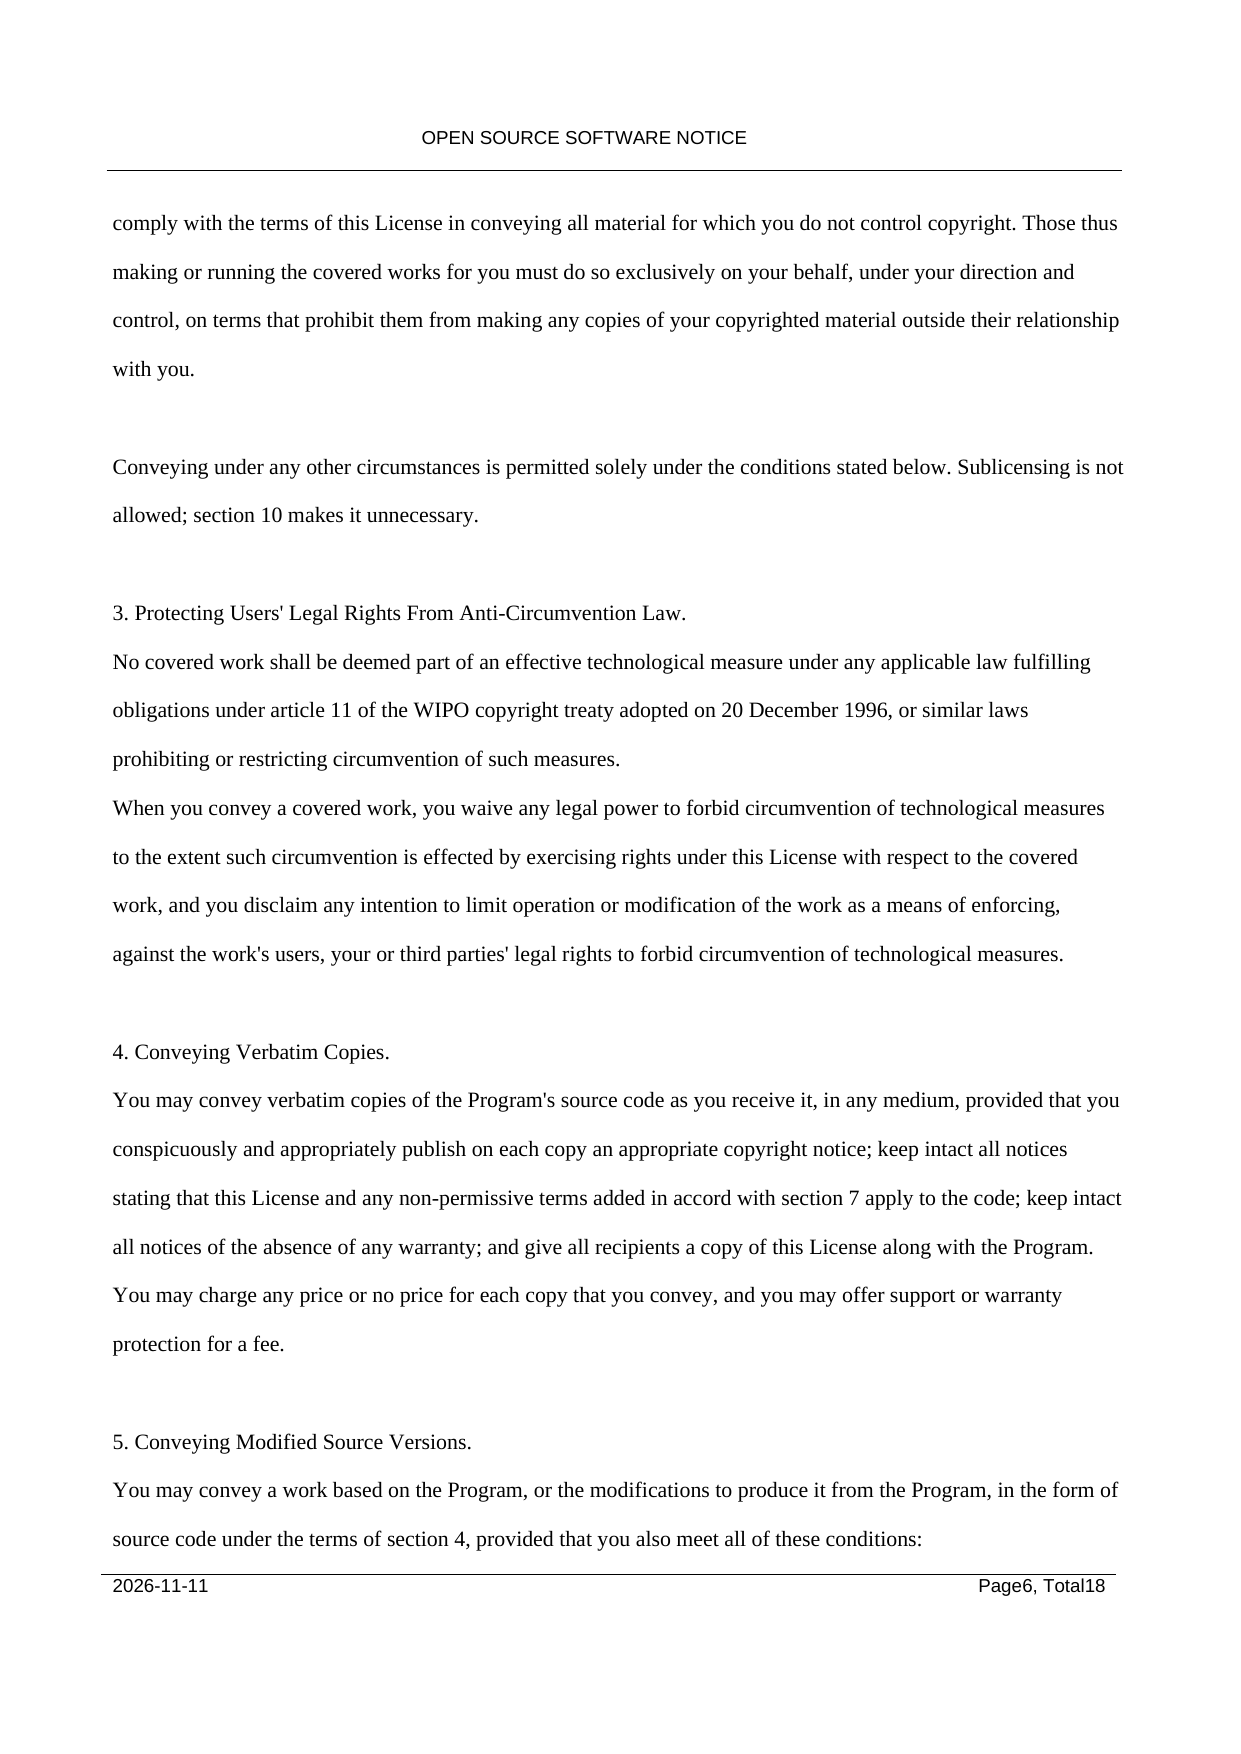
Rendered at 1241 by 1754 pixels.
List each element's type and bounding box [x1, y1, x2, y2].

text [112, 206, 1128, 1555]
